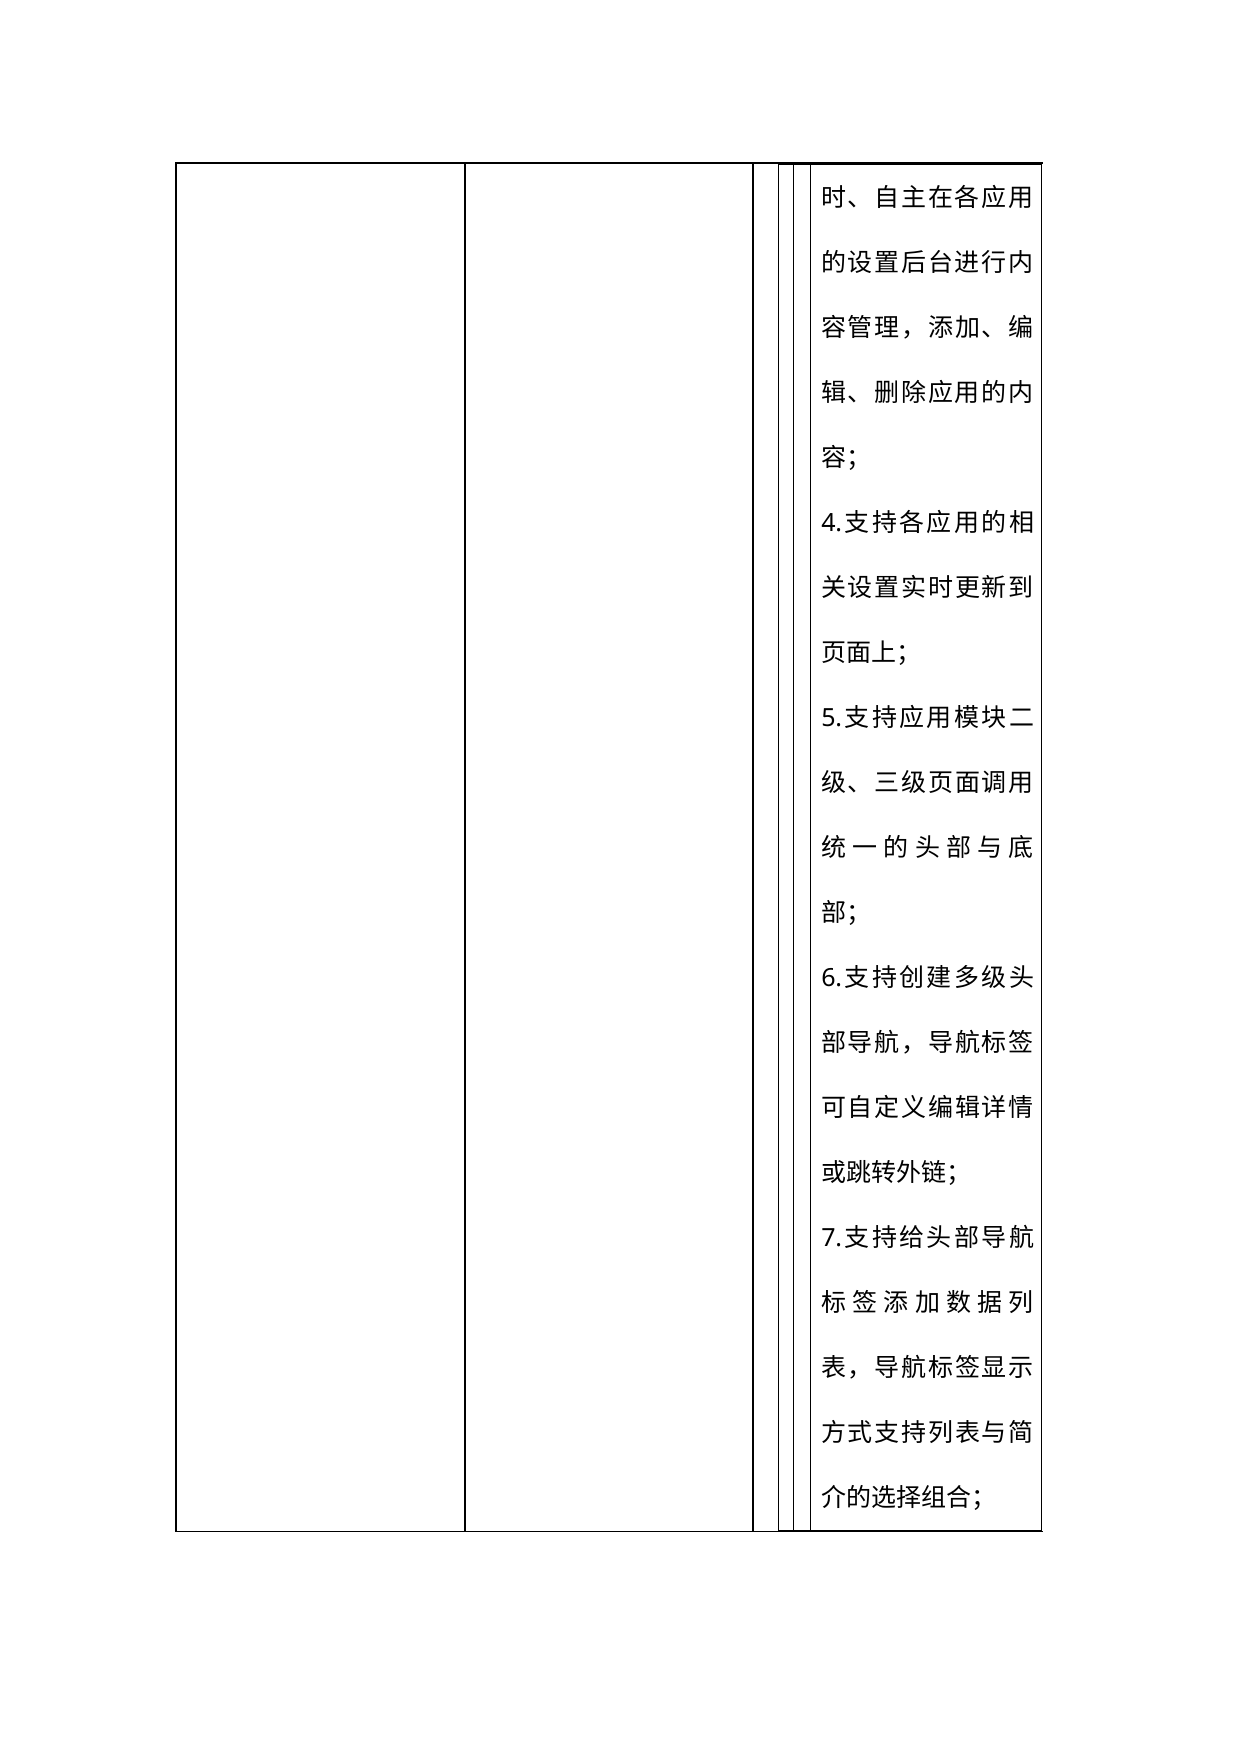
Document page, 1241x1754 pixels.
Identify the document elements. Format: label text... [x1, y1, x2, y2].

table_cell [754, 164, 778, 1531]
table_cell [466, 164, 752, 1531]
table_cell 1 [177, 164, 464, 1531]
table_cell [811, 165, 1041, 1530]
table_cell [779, 165, 793, 1530]
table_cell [794, 165, 810, 1530]
